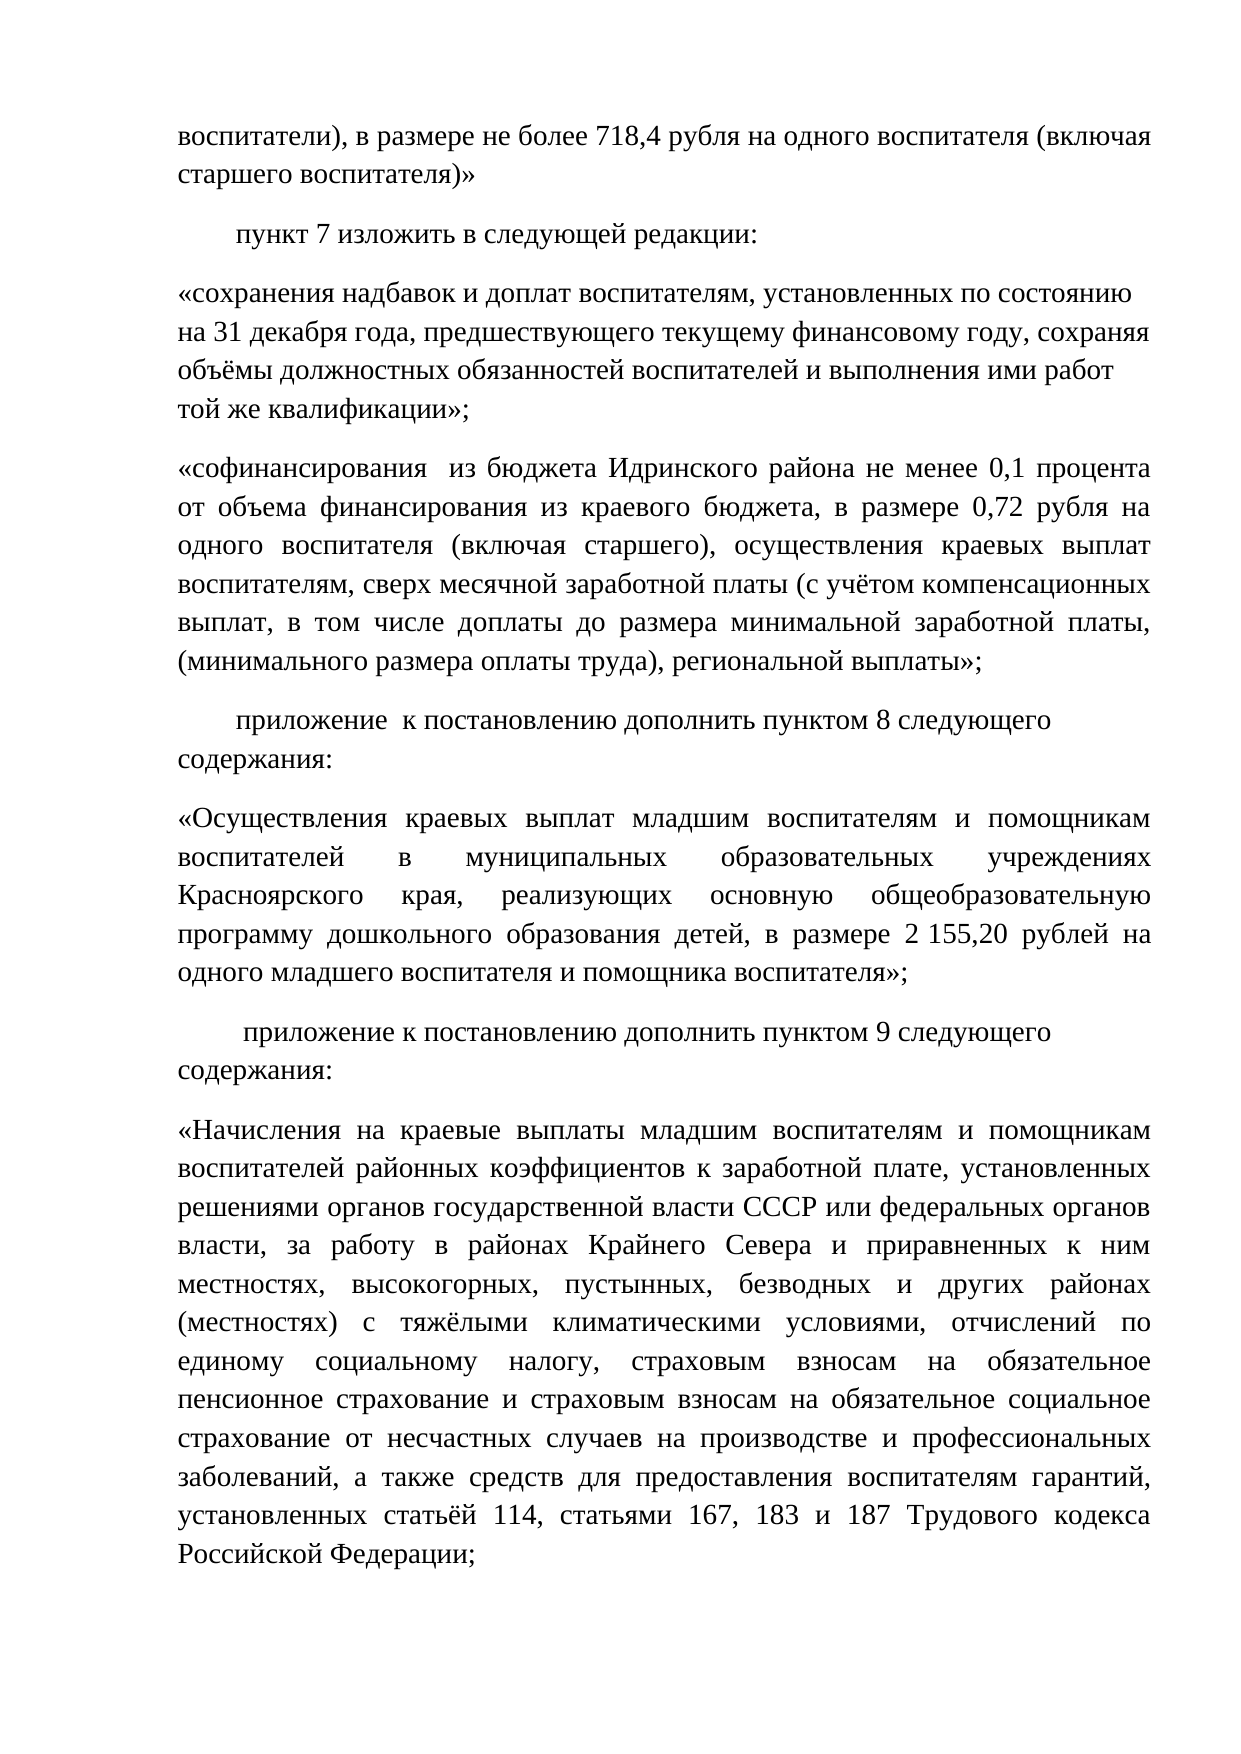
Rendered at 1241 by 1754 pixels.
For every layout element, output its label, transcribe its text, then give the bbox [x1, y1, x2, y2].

text «софинансирования из бюджета Идринского района не менее 0,1 процента от объема финансирования из краевого бюджета, в размере 0,72 рубля на одного воспитателя (включая старшего), осуществления краевых выплат воспитателям, сверх месячной заработной платы (с учётом компенсационных выплат, в том числе доплаты до размера минимальной заработной платы, (минимального размера оплаты труда), региональной выплаты»; [177, 450, 1152, 677]
text «Осуществления краевых выплат младшим воспитателям и помощникам воспитателей в муниципальных образовательных учреждениях Красноярского края, реализующих основную общеобразовательную программу дошкольного образования детей, в размере 2 155,20 рублей на одного младшего воспитателя и помощника воспитателя»; [177, 800, 1152, 988]
text приложение к постановлению дополнить пунктом 8 следующего содержания: [177, 702, 1152, 774]
text «сохранения надбавок и доплат воспитателям, установленных по состоянию на 31 декабря года, предшествующего текущему финансовому году, сохраняя объёмы должностных обязанностей воспитателей и выполнения ими работ той же квалификации»; [177, 275, 1152, 424]
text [177, 118, 1152, 190]
text пункт 7 изложить в следующей редакции: [177, 216, 1152, 249]
text «Начисления на краевые выплаты младшим воспитателям и помощникам воспитателей районных коэффициентов к заработной плате, установленных решениями органов государственной власти СССР или федеральных органов власти, за работу в районах Крайнего Севера и приравненных к ним местностях, высокогорных, пустынных, безводных и других районах (местностях) с тяжёлыми климатическими условиями, отчислений по единому социальному налогу, страховым взносам на обязательное пенсионное страхование и страховым взносам на обязательное социальное страхование от несчастных случаев на производстве и профессиональных заболеваний, а также средств для предоставления воспитателям гарантий, установленных статьёй 114, статьями 167, 183 и 187 Трудового кодекса Российской Федерации; [177, 1112, 1152, 1569]
text приложение к постановлению дополнить пунктом 9 следующего содержания: [177, 1014, 1152, 1086]
